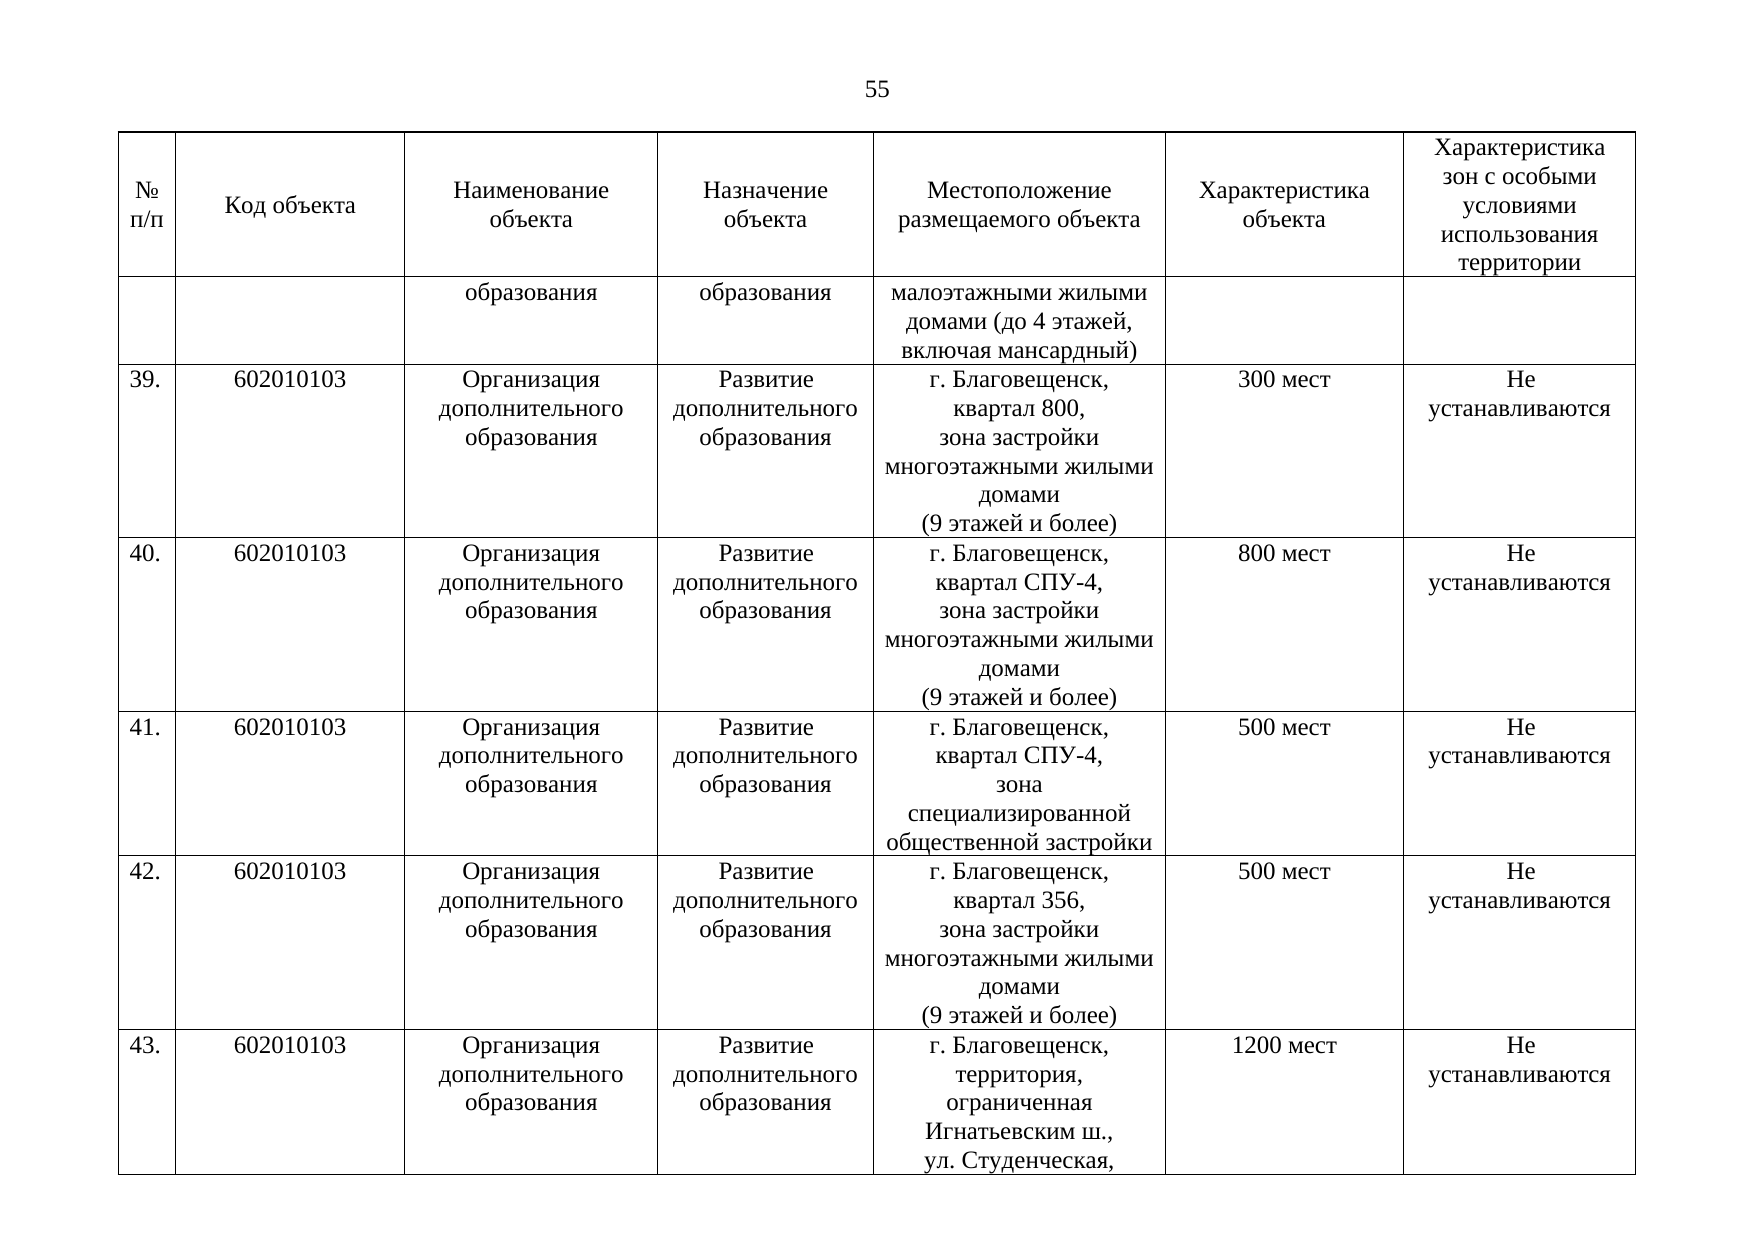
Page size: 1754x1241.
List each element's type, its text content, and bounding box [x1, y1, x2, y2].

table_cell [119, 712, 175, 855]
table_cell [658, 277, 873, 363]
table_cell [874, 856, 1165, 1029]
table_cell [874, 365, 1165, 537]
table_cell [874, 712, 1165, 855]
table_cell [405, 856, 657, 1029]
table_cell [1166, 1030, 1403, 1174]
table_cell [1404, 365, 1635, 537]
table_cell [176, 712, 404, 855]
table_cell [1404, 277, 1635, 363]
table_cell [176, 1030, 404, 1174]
table_header Назначение объекта [658, 133, 873, 276]
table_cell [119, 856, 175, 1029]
table_header Наименование объекта [405, 133, 657, 276]
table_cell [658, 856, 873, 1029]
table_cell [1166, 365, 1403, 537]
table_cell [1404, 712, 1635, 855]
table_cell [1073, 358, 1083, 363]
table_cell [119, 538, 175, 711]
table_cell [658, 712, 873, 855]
table_header Код объекта [176, 133, 404, 276]
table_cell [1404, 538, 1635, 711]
table_header Характеристика объекта [1166, 133, 1403, 276]
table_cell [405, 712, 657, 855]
table_header Характеристика зон с особыми условиями использования территории [1404, 133, 1635, 276]
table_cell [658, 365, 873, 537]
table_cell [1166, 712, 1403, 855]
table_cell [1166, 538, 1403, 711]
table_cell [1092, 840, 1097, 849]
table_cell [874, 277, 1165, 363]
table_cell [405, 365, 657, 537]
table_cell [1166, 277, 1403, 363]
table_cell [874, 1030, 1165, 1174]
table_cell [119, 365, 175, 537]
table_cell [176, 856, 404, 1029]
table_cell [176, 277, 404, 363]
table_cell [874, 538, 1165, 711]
table_header № п/п [119, 133, 175, 276]
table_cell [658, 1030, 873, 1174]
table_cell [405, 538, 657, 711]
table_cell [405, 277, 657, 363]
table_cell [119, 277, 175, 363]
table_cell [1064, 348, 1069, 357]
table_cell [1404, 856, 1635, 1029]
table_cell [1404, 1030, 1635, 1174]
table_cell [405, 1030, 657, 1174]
table_header Местоположение размещаемого объекта [874, 133, 1165, 276]
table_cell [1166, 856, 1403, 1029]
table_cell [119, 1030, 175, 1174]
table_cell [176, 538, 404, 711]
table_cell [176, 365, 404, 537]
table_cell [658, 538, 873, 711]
